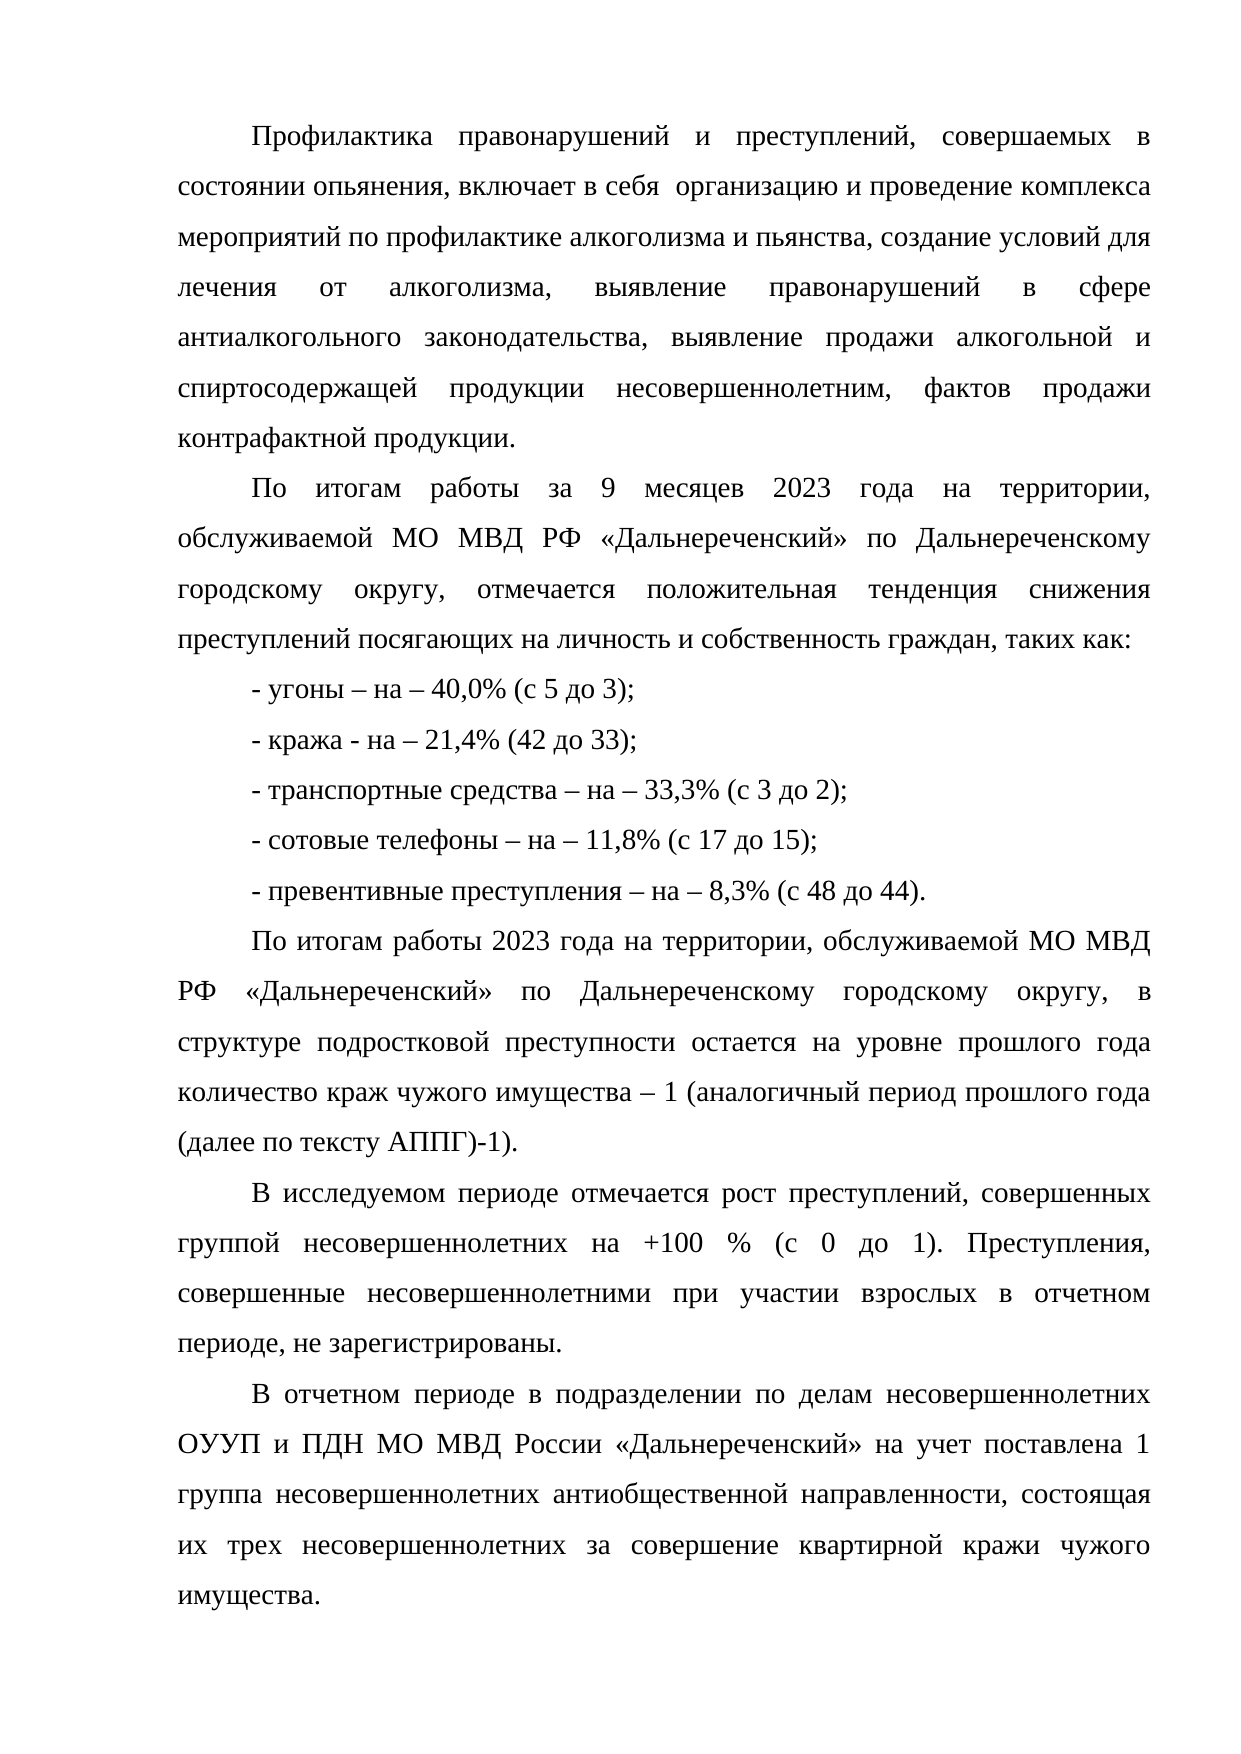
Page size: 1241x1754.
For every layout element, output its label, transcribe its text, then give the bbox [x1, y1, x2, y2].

text - сотовые телефоны – на – 11,8% (с 17 до 15); [177, 822, 1152, 856]
text По итогам работы за 9 месяцев 2023 года на территории, обслуживаемой МО МВД РФ «Дальнереченский» по Дальнереченскому городскому округу, отмечается положительная тенденция снижения преступлений посягающих на личность и собственность граждан, таких как: [177, 470, 1152, 655]
text - превентивные преступления – на – 8,3% (с 48 до 44). [177, 873, 1152, 906]
text В отчетном периоде в подразделении по делам несовершеннолетних ОУУП и ПДН МО МВД России «Дальнереченский» на учет поставлена 1 группа несовершеннолетних антиобщественной направленности, состоящая их трех несовершеннолетних за совершение квартирной кражи чужого имущества. [177, 1376, 1152, 1611]
text Профилактика правонарушений и преступлений, совершаемых в состоянии опьянения, включает в себя организацию и проведение комплекса мероприятий по профилактике алкоголизма и пьянства, создание условий для лечения от алкоголизма, выявление правонарушений в сфере антиалкогольного законодательства, выявление продажи алкогольной и спиртосодержащей продукции несовершеннолетним, фактов продажи контрафактной продукции. [177, 118, 1152, 453]
text - кража - на – 21,4% (42 до 33); [177, 722, 1152, 755]
text - угоны – на – 40,0% (с 5 до 3); [177, 672, 1152, 705]
text - транспортные средства – на – 33,3% (с 3 до 2); [177, 772, 1152, 806]
text В исследуемом периоде отмечается рост преступлений, совершенных группой несовершеннолетних на +100 % (с 0 до 1). Преступления, совершенные несовершеннолетними при участии взрослых в отчетном периоде, не зарегистрированы. [177, 1175, 1152, 1359]
text По итогам работы 2023 года на территории, обслуживаемой МО МВД РФ «Дальнереченский» по Дальнереченскому городскому округу, в структуре подростковой преступности остается на уровне прошлого года количество краж чужого имущества – 1 (аналогичный период прошлого года (далее по тексту АППГ)-1). [177, 923, 1152, 1158]
